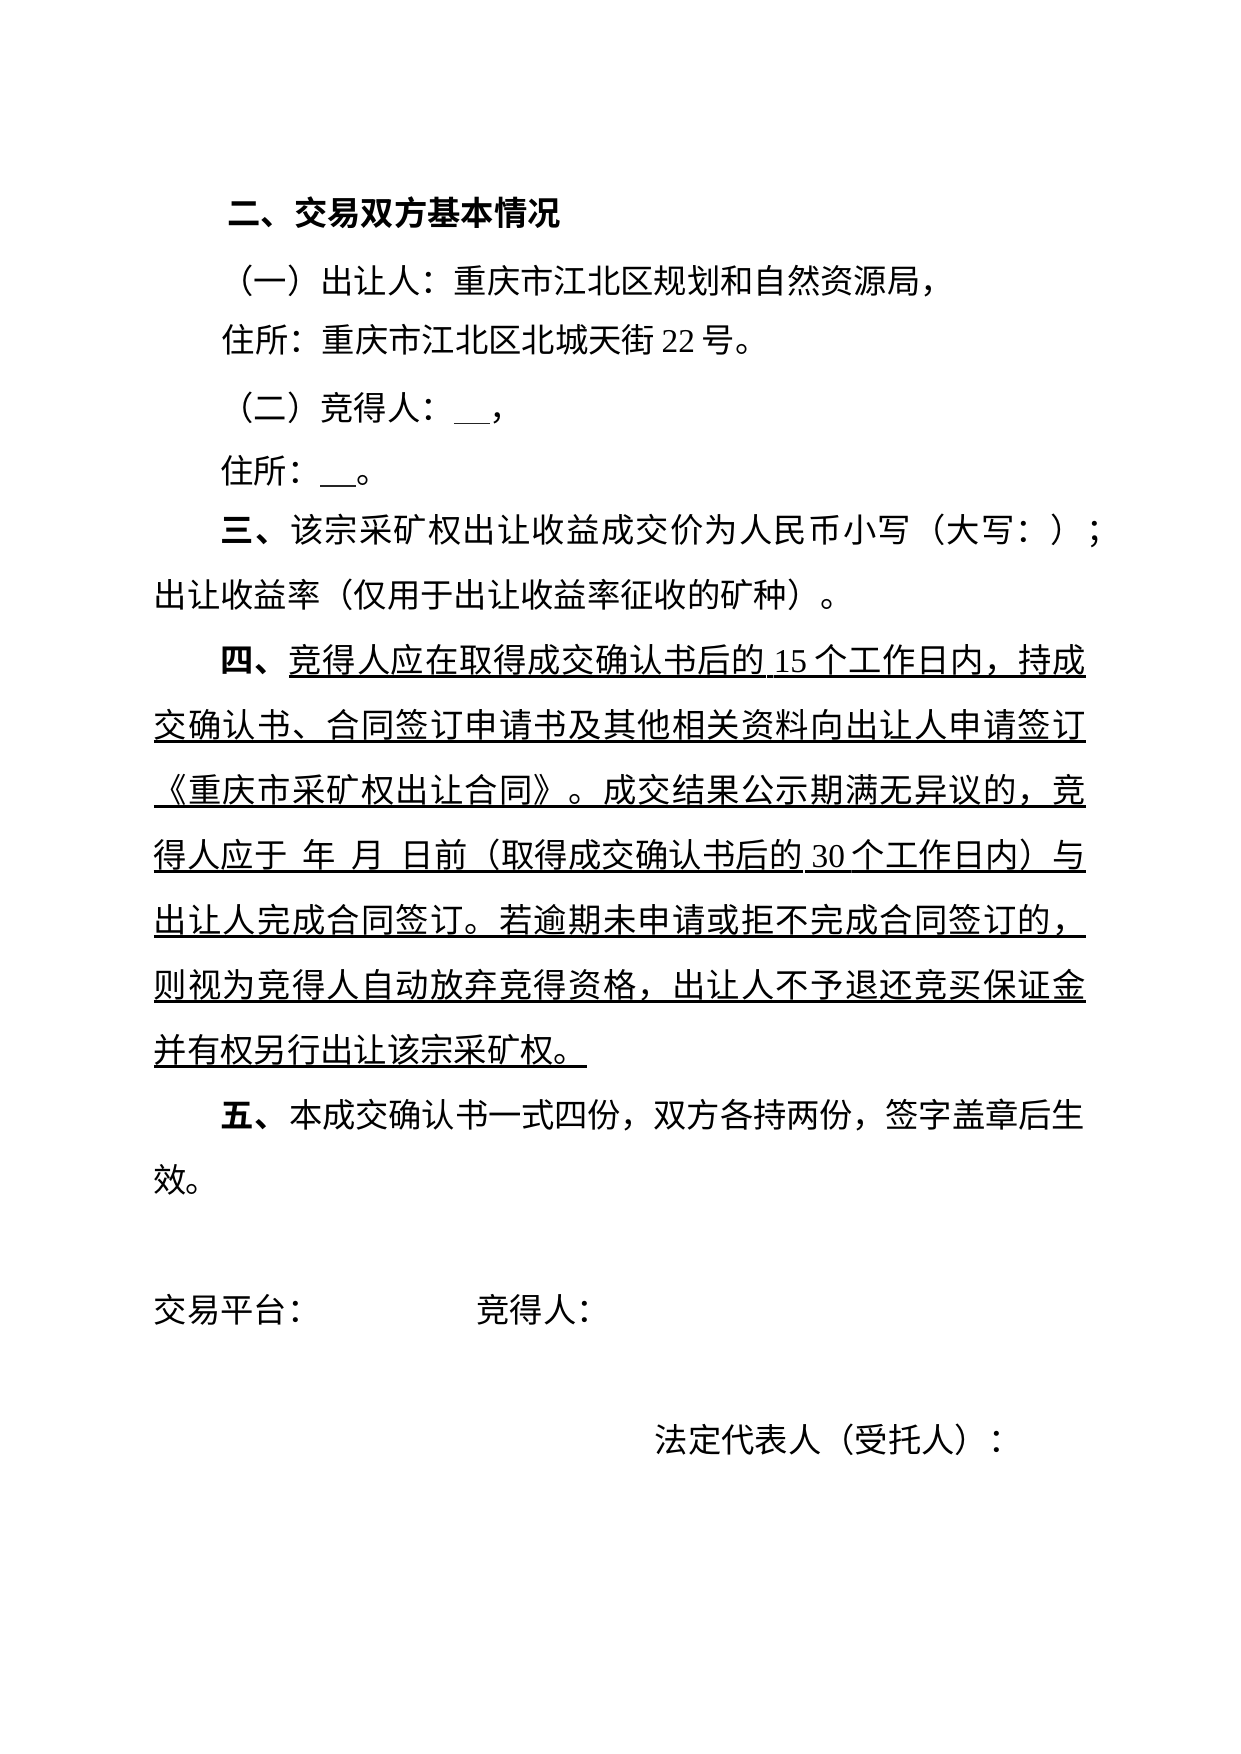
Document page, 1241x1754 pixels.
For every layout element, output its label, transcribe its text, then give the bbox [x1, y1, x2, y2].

text 住所：重庆市江北区北城天街22号。 [153, 306, 1087, 371]
text 二、交易双方基本情况 [153, 178, 1087, 243]
text 住所： 。 [153, 433, 1087, 496]
text 五、本成交确认书一式四份，双方各持两份，签字盖章后生效。 [153, 1081, 1087, 1211]
text 法定代表人（受托人）： [153, 1406, 1021, 1471]
text （二）竞得人： ， [153, 371, 1087, 433]
text （一）出让人：重庆市江北区规划和自然资源局， [153, 243, 1087, 306]
text 三、该宗采矿权出让收益成交价为人民币小写（大写：）；出让收益率（仅用于出让收益率征收的矿种）。 [153, 496, 1087, 626]
text 四、竞得人应在取得成交确认书后的15个工作日内，持成交确认书、合同签订申请书及其他相关资料向出让人申请签订《重庆市采矿权出让合同》。成交结果公示期满无异议的，竞得人应于 年 月 日前（取得成交确认书后的30个工作日内）与出让人完成合同签订。若逾期未申请或拒不完成合同签订的，则视为竞得人自动放弃竞得资格，出让人不予退还竞买保证金并有权另行出让该宗采矿权。 [153, 626, 1087, 1081]
text 交易平台： 竞得人： [153, 1276, 1087, 1341]
